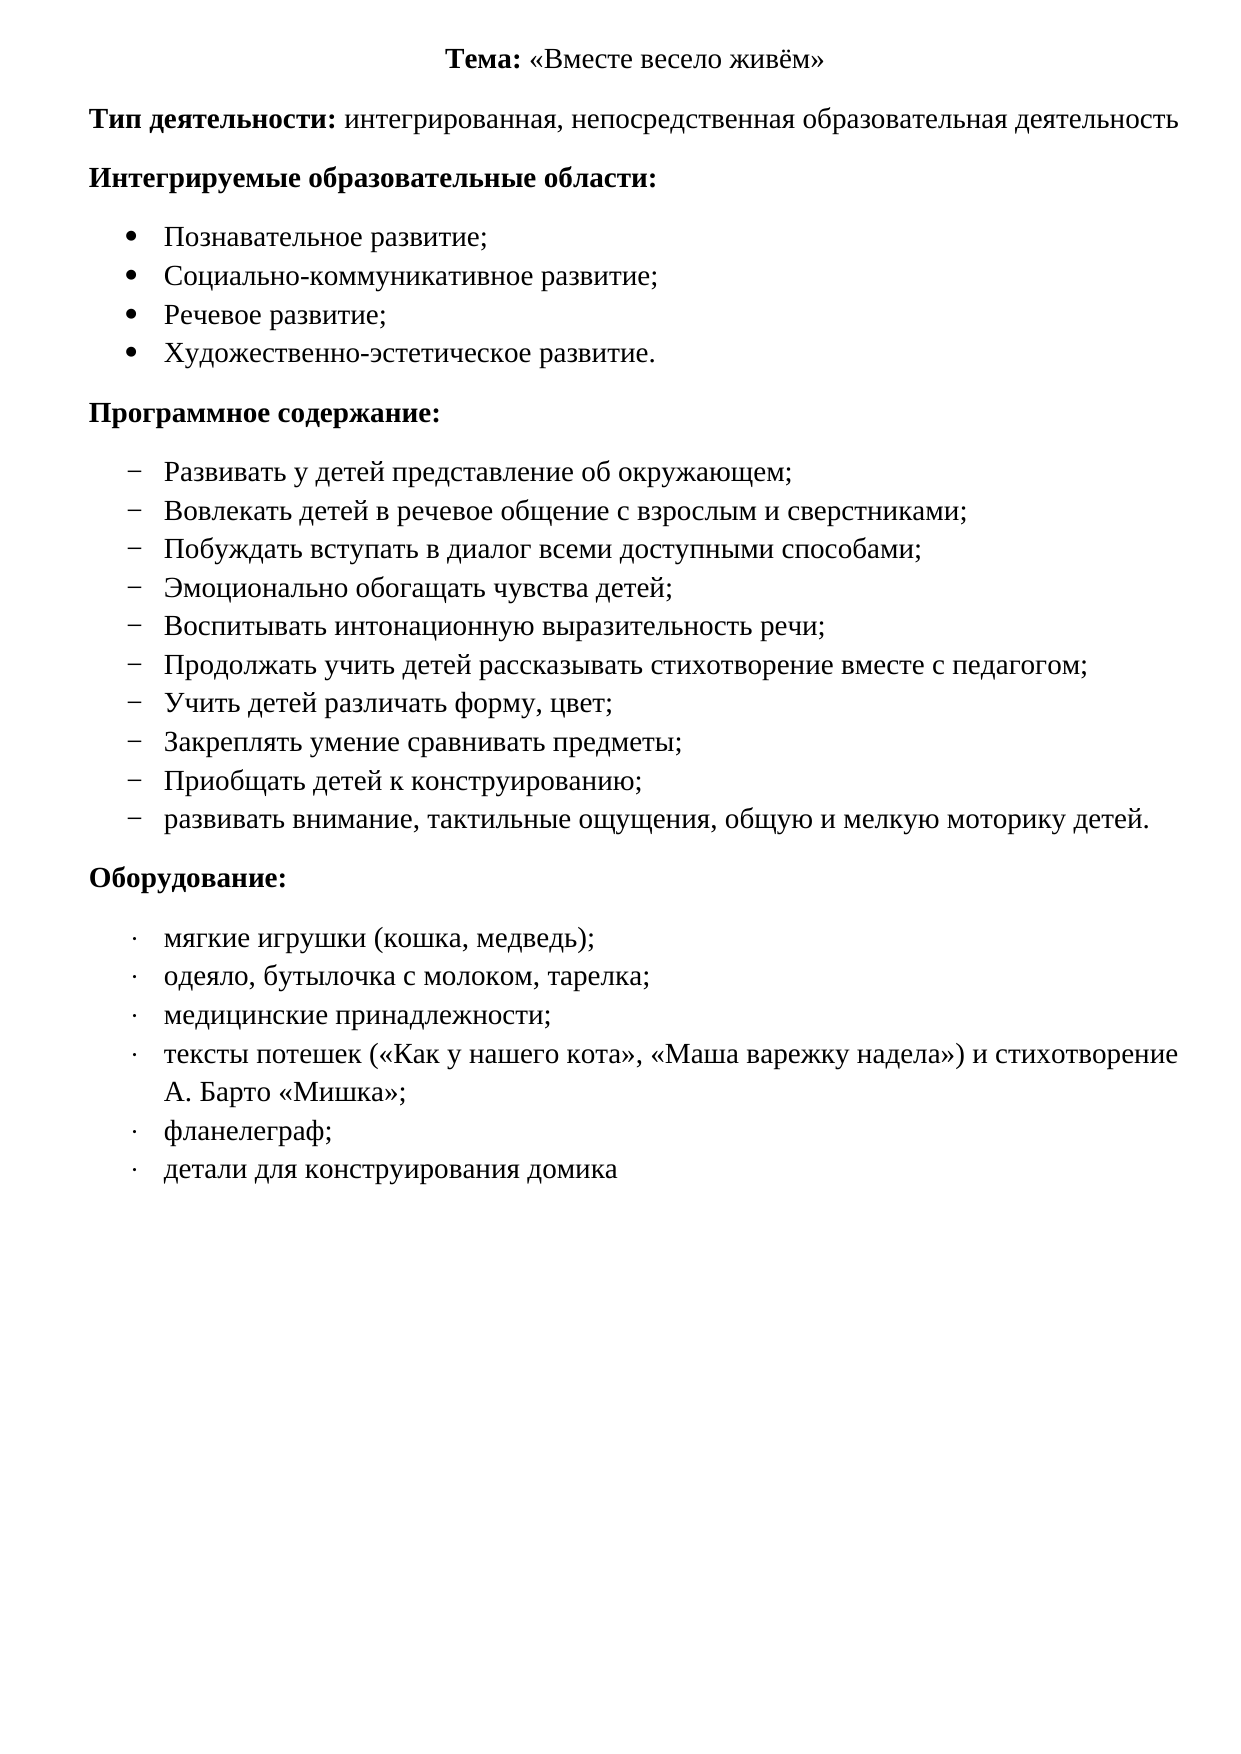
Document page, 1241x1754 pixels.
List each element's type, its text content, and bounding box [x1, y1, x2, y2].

list Вовлекать детей в речевое общение с взрослым и сверстниками; [126, 493, 1181, 526]
list детали для конструирования домика [126, 1152, 1181, 1185]
text Интегрируемые образовательные области: [89, 160, 1181, 194]
list развивать внимание, тактильные ощущения, общую и мелкую моторику детей. [126, 801, 1181, 835]
list Художественно-эстетическое развитие. [126, 335, 1181, 369]
text Программное содержание: [89, 395, 1181, 428]
list Продолжать учить детей рассказывать стихотворение вместе с педагогом; [126, 647, 1181, 681]
list Познавательное развитие; [126, 219, 1181, 253]
list Приобщать детей к конструированию; [126, 763, 1181, 796]
list Социально-коммуникативное развитие; [126, 258, 1181, 292]
text Тема: «Вместе весело живём» [89, 41, 1181, 75]
text Тип деятельности: интегрированная, непосредственная образовательная деятельность [89, 101, 1181, 134]
list Эмоционально обогащать чувства детей; [126, 570, 1181, 603]
list одеяло, бутылочка с молоком, тарелка; [126, 958, 1181, 992]
list Учить детей различать форму, цвет; [126, 686, 1181, 719]
list фланелеграф; [126, 1113, 1181, 1147]
list Закреплять умение сравнивать предметы; [126, 724, 1181, 758]
list Речевое развитие; [126, 297, 1181, 330]
list Побуждать вступать в диалог всеми доступными способами; [126, 531, 1181, 565]
list медицинские принадлежности; [126, 997, 1181, 1031]
list Развивать у детей представление об окружающем; [126, 454, 1181, 488]
list Воспитывать интонационную выразительность речи; [126, 608, 1181, 642]
list мягкие игрушки (кошка, медведь); [126, 920, 1181, 953]
list тексты потешек («Как у нашего кота», «Маша варежку надела») и стихотворение А. Барто «Мишка»; [126, 1036, 1181, 1108]
text Оборудование: [89, 861, 1181, 894]
